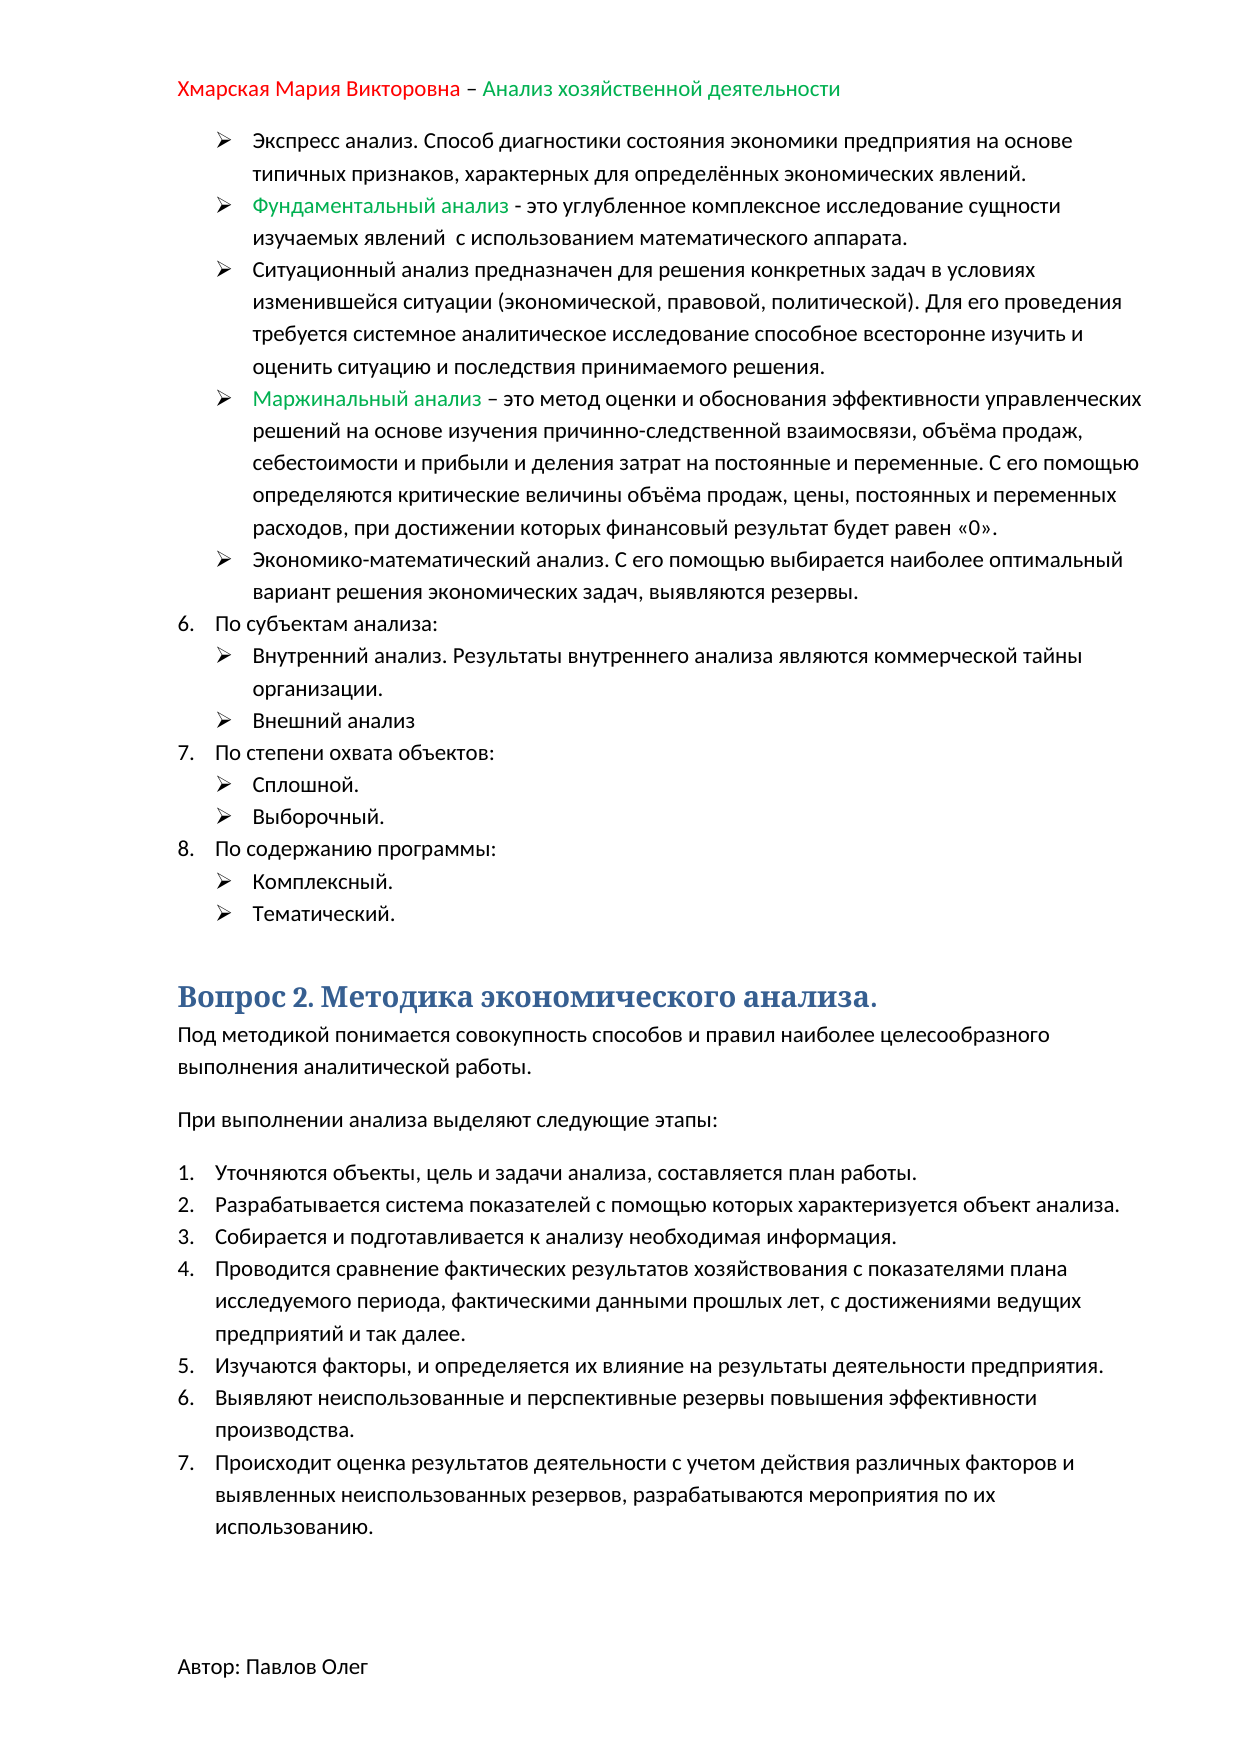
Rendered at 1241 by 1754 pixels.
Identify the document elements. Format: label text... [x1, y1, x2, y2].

subtitle Вопрос 2. Методика экономического анализа. [177, 981, 1152, 1015]
list Внешний анализ [215, 706, 1152, 734]
text При выполнении анализа выделяют следующие этапы: [177, 1105, 1152, 1133]
list Выборочный. [215, 802, 1152, 830]
list По содержанию программы: [177, 834, 1152, 863]
list Изучаются факторы, и определяется их влияние на результаты деятельности предприятия. [177, 1351, 1152, 1379]
list Внутренний анализ. Результаты внутреннего анализа являются коммерческой тайны организации. [215, 641, 1152, 702]
list Экспресс анализ. Способ диагностики состояния экономики предприятия на основе типичных признаков, характерных для определённых экономических явлений. [215, 126, 1152, 187]
list Сплошной. [215, 770, 1152, 798]
list По субъектам анализа: [177, 609, 1152, 637]
list Выявляют неиспользованные и перспективные резервы повышения эффективности производства. [177, 1383, 1152, 1443]
list Собирается и подготавливается к анализу необходимая информация. [177, 1222, 1152, 1250]
list Уточняются объекты, цель и задачи анализа, составляется план работы. [177, 1158, 1152, 1186]
list Фундаментальный анализ - это углубленное комплексное исследование сущности изучаемых явлений с использованием математического аппарата. [215, 191, 1152, 251]
list Маржинальный анализ – это метод оценки и обоснования эффективности управленческих решений на основе изучения причинно-следственной взаимосвязи, объёма продаж, себестоимости и прибыли и деления затрат на постоянные и переменные. С его помощью определяются критические величины объёма продаж, цены, постоянных и переменных расходов, при достижении которых финансовый результат будет равен «0». [215, 384, 1152, 541]
list Разрабатывается система показателей с помощью которых характеризуется объект анализа. [177, 1190, 1152, 1218]
list Ситуационный анализ предназначен для решения конкретных задач в условиях изменившейся ситуации (экономической, правовой, политической). Для его проведения требуется системное аналитическое исследование способное всесторонне изучить и оценить ситуацию и последствия принимаемого решения. [215, 255, 1152, 380]
text Под методикой понимается совокупность способов и правил наиболее целесообразного выполнения аналитической работы. [177, 1020, 1152, 1080]
list Проводится сравнение фактических результатов хозяйствования с показателями плана исследуемого периода, фактическими данными прошлых лет, с достижениями ведущих предприятий и так далее. [177, 1254, 1152, 1347]
list Экономико-математический анализ. С его помощью выбирается наиболее оптимальный вариант решения экономических задач, выявляются резервы. [215, 545, 1152, 605]
list Комплексный. [215, 867, 1152, 895]
list Происходит оценка результатов деятельности с учетом действия различных факторов и выявленных неиспользованных резервов, разрабатываются мероприятия по их использованию. [177, 1448, 1152, 1540]
list Тематический. [215, 899, 1152, 927]
list По степени охвата объектов: [177, 738, 1152, 766]
